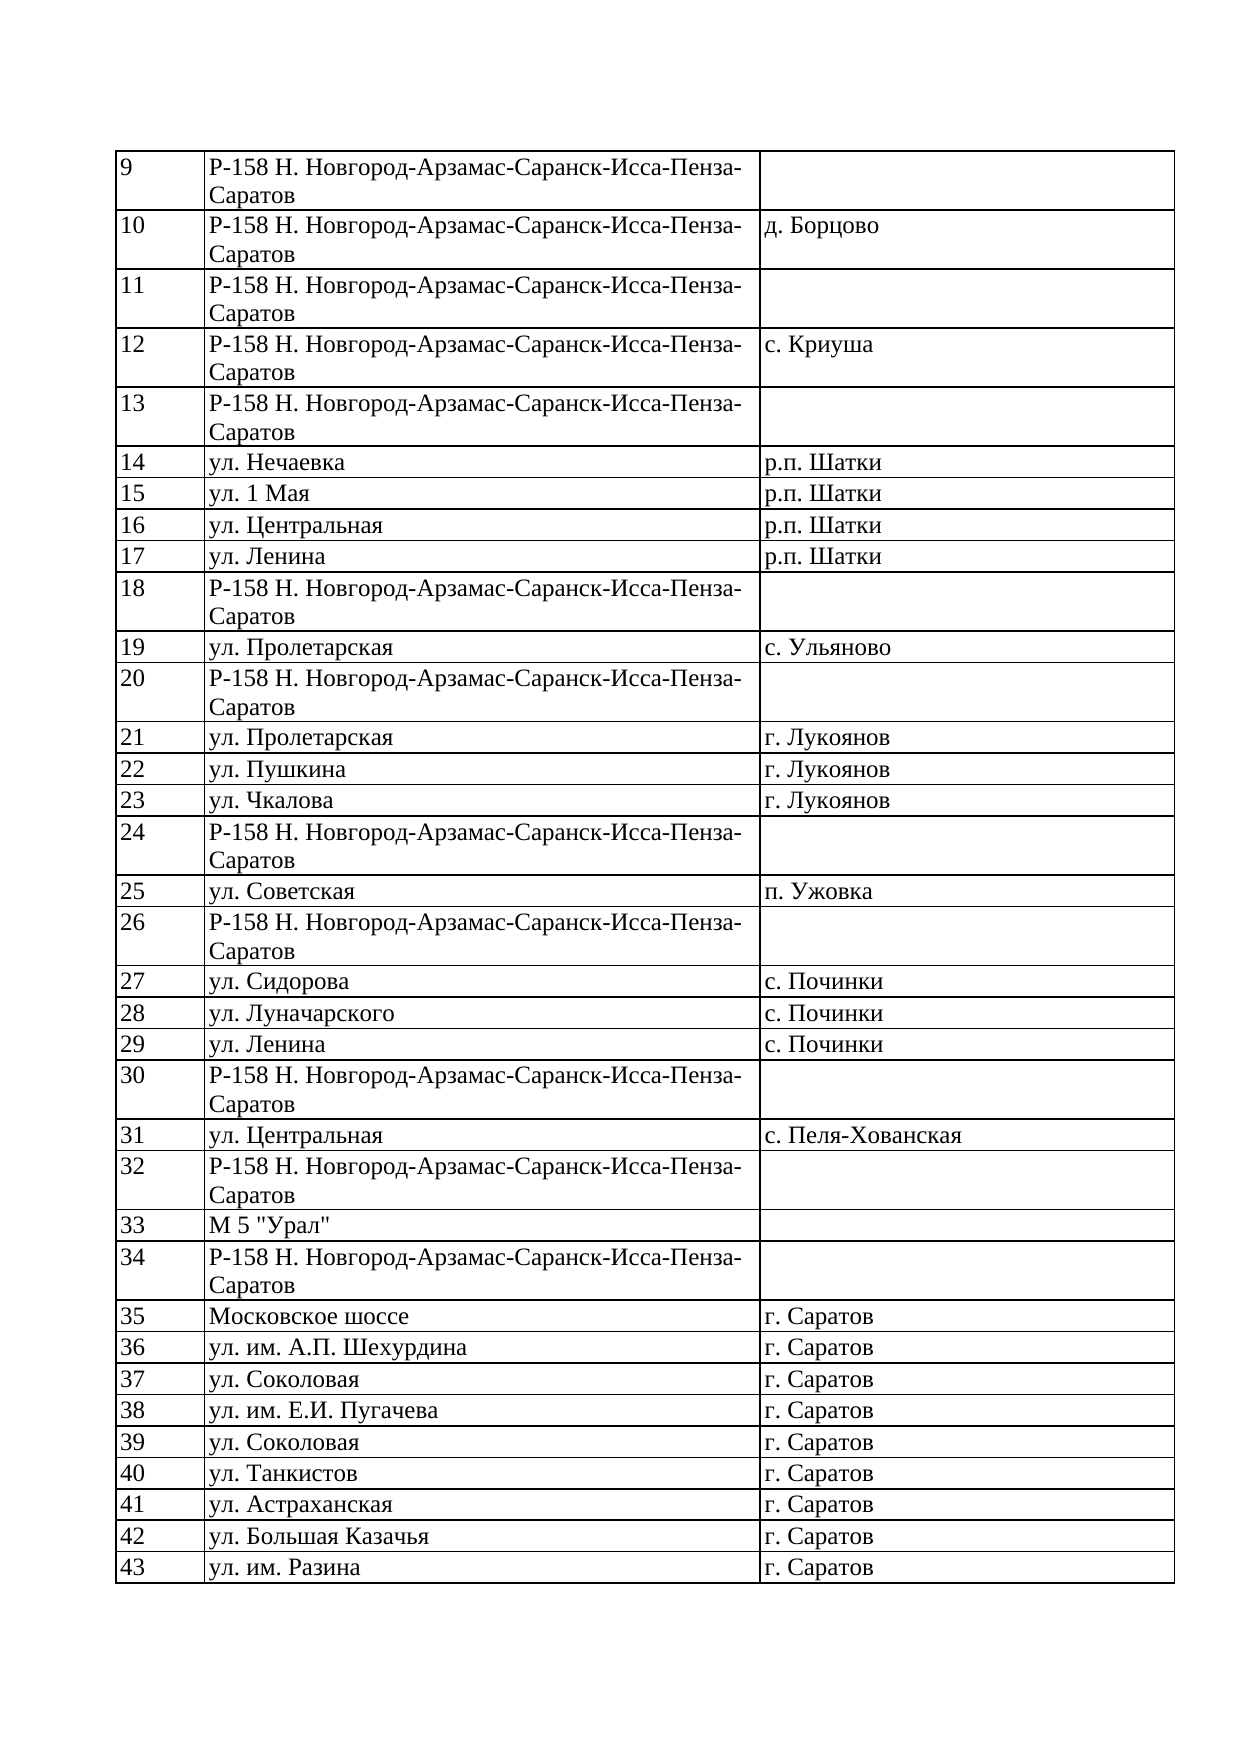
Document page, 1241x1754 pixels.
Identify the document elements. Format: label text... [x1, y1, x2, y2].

table_cell 38 [117, 1395, 204, 1425]
table_cell 41 [117, 1490, 204, 1519]
table_cell 39 [117, 1427, 204, 1456]
table_cell с. Криуша [761, 329, 1174, 386]
table_cell г. Саратов [761, 1521, 1174, 1551]
table_cell с. Починки [761, 1029, 1174, 1059]
table_cell г. Лукоянов [761, 785, 1174, 815]
table_cell с. Починки [761, 966, 1174, 996]
table_cell 35 [117, 1301, 204, 1331]
table_cell ул. им. Е.И. Пугачева [205, 1395, 759, 1425]
table_cell ул. им. Разина [205, 1552, 759, 1582]
table_cell г. Саратов [761, 1332, 1174, 1362]
table_cell 14 [117, 447, 204, 477]
table_cell 22 [117, 754, 204, 784]
table_cell г. Саратов [761, 1552, 1174, 1582]
table_cell 33 [117, 1210, 204, 1240]
table_cell ул. Танкистов [205, 1458, 759, 1488]
table_cell ул. Центральная [205, 1120, 759, 1149]
table_cell [761, 573, 1174, 630]
table_cell [761, 1151, 1174, 1209]
table_cell [761, 1242, 1174, 1299]
table_cell ул. Большая Казачья [205, 1521, 759, 1551]
table_cell Р-158 Н. Новгород-Арзамас-Саранск-Исса-Пенза-Саратов [205, 907, 759, 965]
table_cell р.п. Шатки [761, 478, 1174, 508]
table_cell 25 [117, 876, 204, 906]
table_cell 34 [117, 1242, 204, 1299]
table_cell 11 [117, 270, 204, 327]
table_cell Р-158 Н. Новгород-Арзамас-Саранск-Исса-Пенза-Саратов [205, 663, 759, 721]
table_cell 12 [117, 329, 204, 386]
table_cell г. Саратов [761, 1301, 1174, 1331]
table_cell 36 [117, 1332, 204, 1362]
table_cell г. Саратов [761, 1458, 1174, 1488]
table_cell Р-158 Н. Новгород-Арзамас-Саранск-Исса-Пенза-Саратов [205, 329, 759, 386]
table_cell 9 [117, 152, 204, 209]
table_cell с. Пеля-Хованская [761, 1120, 1174, 1149]
table_cell 19 [117, 632, 204, 662]
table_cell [205, 270, 759, 327]
table_cell ул. Советская [205, 876, 759, 906]
table_cell [761, 817, 1174, 874]
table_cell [205, 211, 759, 268]
table_cell 40 [117, 1458, 204, 1488]
table_cell ул. Астраханская [205, 1490, 759, 1519]
table_cell 20 [117, 663, 204, 721]
table_cell Р-158 Н. Новгород-Арзамас-Саранск-Исса-Пенза-Саратов [205, 388, 759, 445]
table_cell г. Саратов [761, 1364, 1174, 1393]
table_cell ул. Чкалова [205, 785, 759, 815]
table_cell Р-158 Н. Новгород-Арзамас-Саранск-Исса-Пенза-Саратов [205, 817, 759, 874]
table_cell [761, 907, 1174, 965]
table_cell Р-158 Н. Новгород-Арзамас-Саранск-Исса-Пенза-Саратов [205, 573, 759, 630]
table_cell ул. Соколовая [205, 1364, 759, 1393]
table_cell [761, 388, 1174, 445]
table_cell Р-158 Н. Новгород-Арзамас-Саранск-Исса-Пенза-Саратов [205, 1242, 759, 1299]
table_cell ул. Луначарского [205, 998, 759, 1028]
table_cell с. Ульяново [761, 632, 1174, 662]
table_cell г. Саратов [761, 1395, 1174, 1425]
table_cell ул. 1 Мая [205, 478, 759, 508]
table_cell р.п. Шатки [761, 510, 1174, 540]
table_cell 43 [117, 1552, 204, 1582]
table_cell Р-158 Н. Новгород-Арзамас-Саранск-Исса-Пенза-Саратов [205, 1151, 759, 1209]
table_cell г. Саратов [761, 1427, 1174, 1456]
table_cell с. Починки [761, 998, 1174, 1028]
table_cell ул. Нечаевка [205, 447, 759, 477]
table_cell [761, 270, 1174, 327]
table_cell 26 [117, 907, 204, 965]
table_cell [205, 152, 759, 209]
table_cell 21 [117, 722, 204, 752]
table_cell 42 [117, 1521, 204, 1551]
table_cell ул. Пушкина [205, 754, 759, 784]
table_cell 10 [117, 211, 204, 268]
table_cell [761, 663, 1174, 721]
table_cell 13 [117, 388, 204, 445]
table_cell [761, 152, 1174, 209]
table_cell ул. Ленина [205, 1029, 759, 1059]
table_cell 32 [117, 1151, 204, 1209]
table_cell Р-158 Н. Новгород-Арзамас-Саранск-Исса-Пенза-Саратов [205, 1061, 759, 1118]
table_cell 23 [117, 785, 204, 815]
table_cell [761, 1210, 1174, 1240]
table_cell 27 [117, 966, 204, 996]
table_cell 29 [117, 1029, 204, 1059]
table_cell ул. им. А.П. Шехурдина [205, 1332, 759, 1362]
table_cell М 5 "Урал" [205, 1210, 759, 1240]
table_cell г. Лукоянов [761, 722, 1174, 752]
table_cell п. Ужовка [761, 876, 1174, 906]
table_cell 24 [117, 817, 204, 874]
table_cell 18 [117, 573, 204, 630]
table_cell 15 [117, 478, 204, 508]
table_cell 28 [117, 998, 204, 1028]
table_cell 37 [117, 1364, 204, 1393]
table_cell г. Лукоянов [761, 754, 1174, 784]
table_cell 17 [117, 541, 204, 571]
table_cell д. Борцово [761, 211, 1174, 268]
table_cell Московское шоссе [205, 1301, 759, 1331]
table_cell г. Саратов [761, 1490, 1174, 1519]
table_cell ул. Соколовая [205, 1427, 759, 1456]
table_cell ул. Центральная [205, 510, 759, 540]
table_cell ул. Сидорова [205, 966, 759, 996]
table_cell 16 [117, 510, 204, 540]
table_cell р.п. Шатки [761, 447, 1174, 477]
table_cell ул. Пролетарская [205, 632, 759, 662]
table_cell ул. Ленина [205, 541, 759, 571]
table_cell ул. Пролетарская [205, 722, 759, 752]
table_cell 30 [117, 1061, 204, 1118]
table_cell [761, 1061, 1174, 1118]
table_cell 31 [117, 1120, 204, 1149]
table_cell р.п. Шатки [761, 541, 1174, 571]
